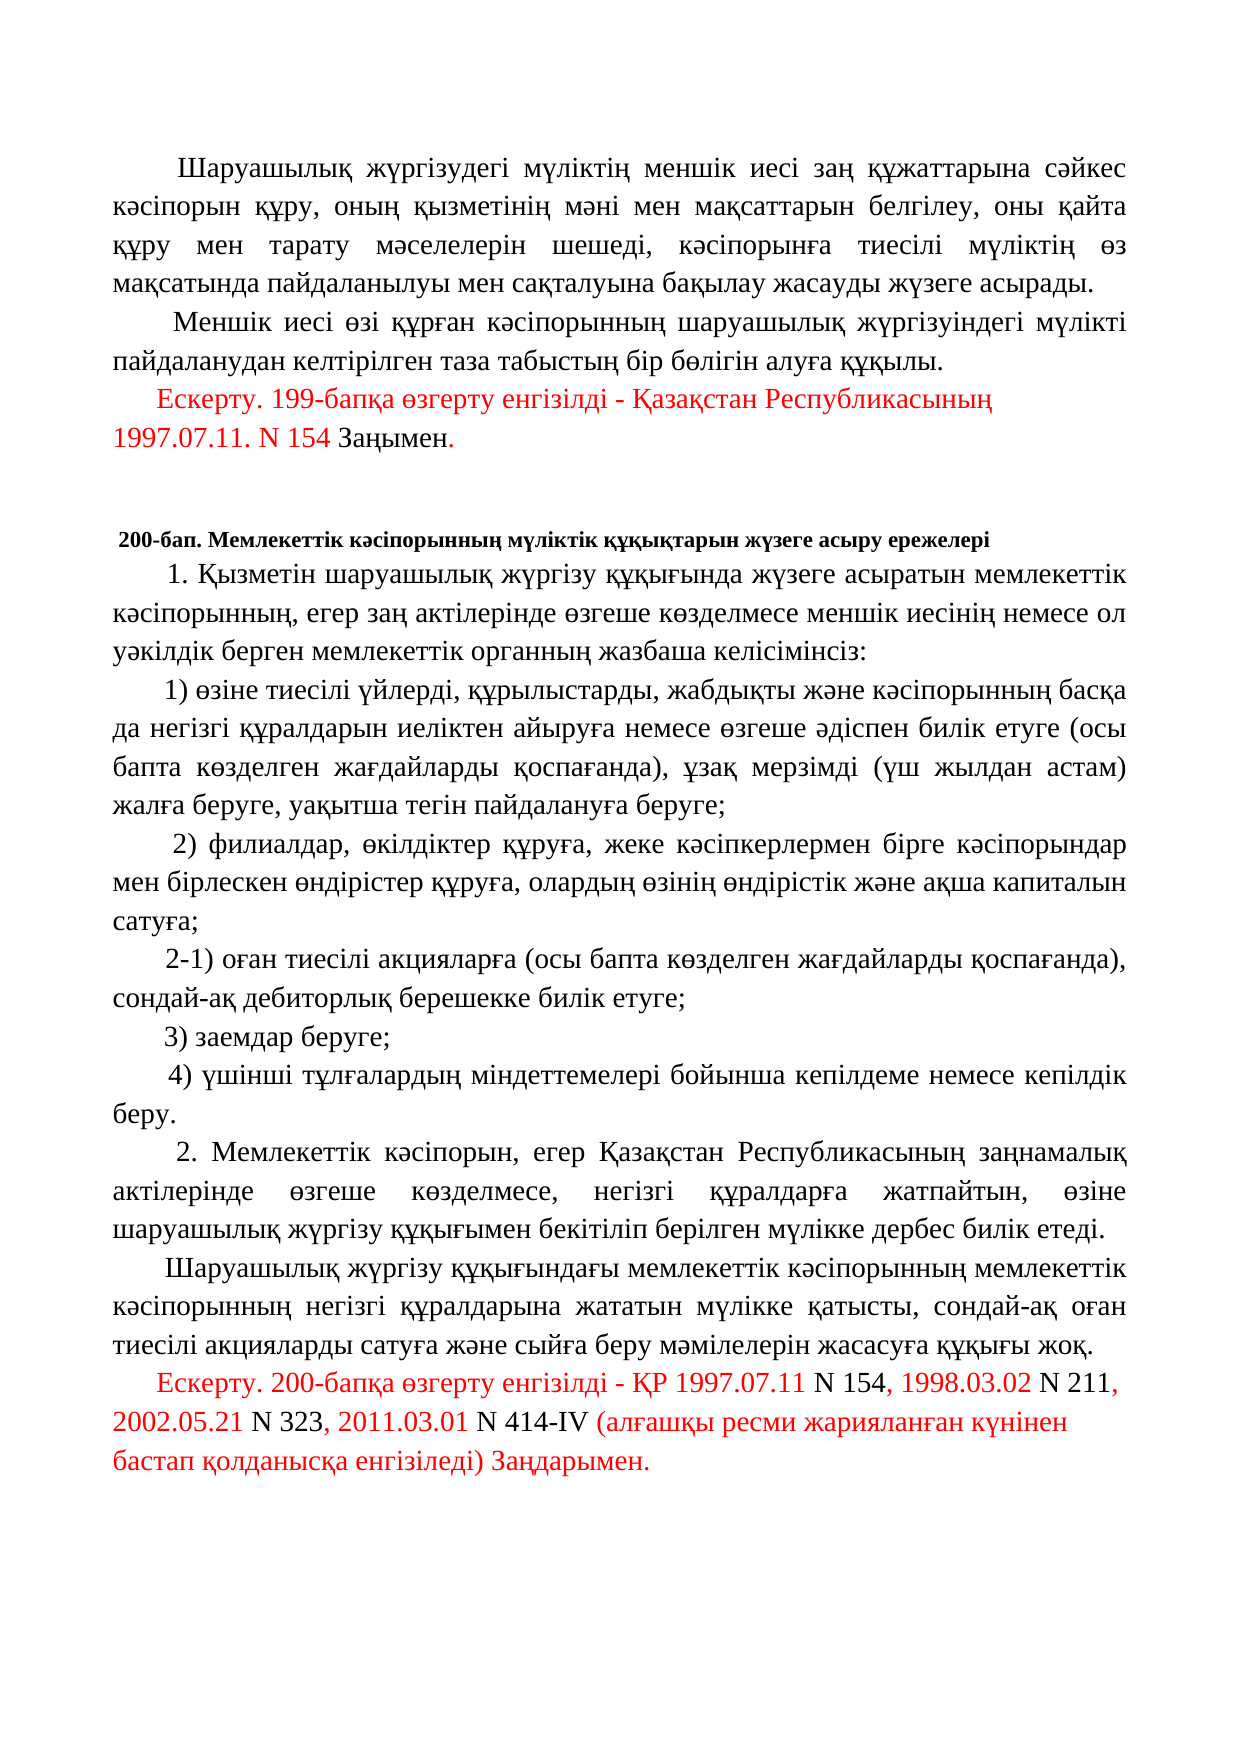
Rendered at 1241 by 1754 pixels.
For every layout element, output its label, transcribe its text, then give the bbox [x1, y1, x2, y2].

text Ескерту. 200-бапқа өзгерту енгiзiлдi - ҚР 1997.07.11 N 154, 1998.03.02 N 211, 2002.05.21 N 323, 2011.03.01 N 414-IV (алғашқы ресми жарияланған күнінен бастап қолданысқа енгізіледі) Заңдарымен. [112, 1366, 1128, 1545]
text 1. Қызметiн шаруашылық жүргiзу құқығында жүзеге асыратын мемлекеттiк кәсiпорынның, егер заң актiлерiнде өзгеше көзделмесе меншiк иесiнiң немесе ол уәкiлдiк берген мемлекеттiк органның жазбаша келiсiмiнсiз: [112, 556, 1128, 667]
text 200-бап. Мемлекеттiк кәсiпорынның мүлiктiк құқықтарын жүзеге асыру ережелерi [112, 526, 1128, 552]
text 3) заемдар беруге; [112, 1019, 1128, 1052]
text Шаруашылық жүргiзудегi мүлiктiң меншiк иесi заң құжаттарына сәйкес кәсiпорын құру, оның қызметiнiң мәнi мен мақсаттарын белгiлеу, оны қайта құру мен тарату мәселелерiн шешедi, кәсiпорынға тиесiлi мүлiктiң өз мақсатында пайдаланылуы мен сақталуына бақылау жасауды жүзеге асырады. [112, 150, 1128, 299]
text 1) өзiне тиесiлi үйлердi, құрылыстарды, жабдықты және кәсiпорынның басқа да негiзгi құралдарын иеліктен айыруға немесе өзгеше әдiспен билiк етуге (осы бапта көзделген жағдайларды қоспағанда), ұзақ мерзiмдi (үш жылдан астам) жалға беруге, уақытша тегiн пайдалануға беруге; [112, 672, 1128, 821]
text Шаруашылық жүргiзу құқығындағы мемлекеттiк кәсіпорынның мемлекеттiк кәсіпорынның негізгі құралдарына жататын мүлiкке қатысты, сондай-ақ оған тиесілi акцияларды сатуға және сыйға беру мәмiлелерiн жасасуға құқығы жоқ. [112, 1250, 1128, 1361]
text Ескерту. 199-бапқа өзгерту енгiзiлдi - Қазақстан Республикасының 1997.07.11. N 154 Заңымен. [112, 381, 1128, 522]
text 2) филиалдар, өкілдіктер құруға, жеке кәсiпкерлермен бiрге кәсiпорындар мен бiрлескен өндiрiстер құруға, олардың өзiнiң өндiрiстiк және ақша капиталын сатуға; [112, 826, 1128, 937]
text 2-1) оған тиесiлi акцияларға (осы бапта көзделген жағдайларды қоспағанда), сондай-ақ дебиторлық берешекке билiк етуге; [112, 942, 1128, 1014]
text Меншiк иесi өзi құрған кәсiпорынның шаруашылық жүргiзуiндегi мүлiктi пайдаланудан келтiрiлген таза табыстың бiр бөлiгiн алуға құқылы. [112, 304, 1128, 376]
text 4) үшiншi тұлғалардың мiндеттемелерi бойынша кепiлдеме немесе кепiлдiк беру. [112, 1057, 1128, 1129]
text 2. Мемлекеттiк кәсiпорын, егер Қазақстан Республикасының заңнамалық актілерінде өзгеше көзделмесе, негiзгi құралдарға жатпайтын, өзiне шаруашылық жүргiзу құқығымен бекiтiлiп берiлген мүлiкке дербес билiк етедi. [112, 1134, 1128, 1245]
